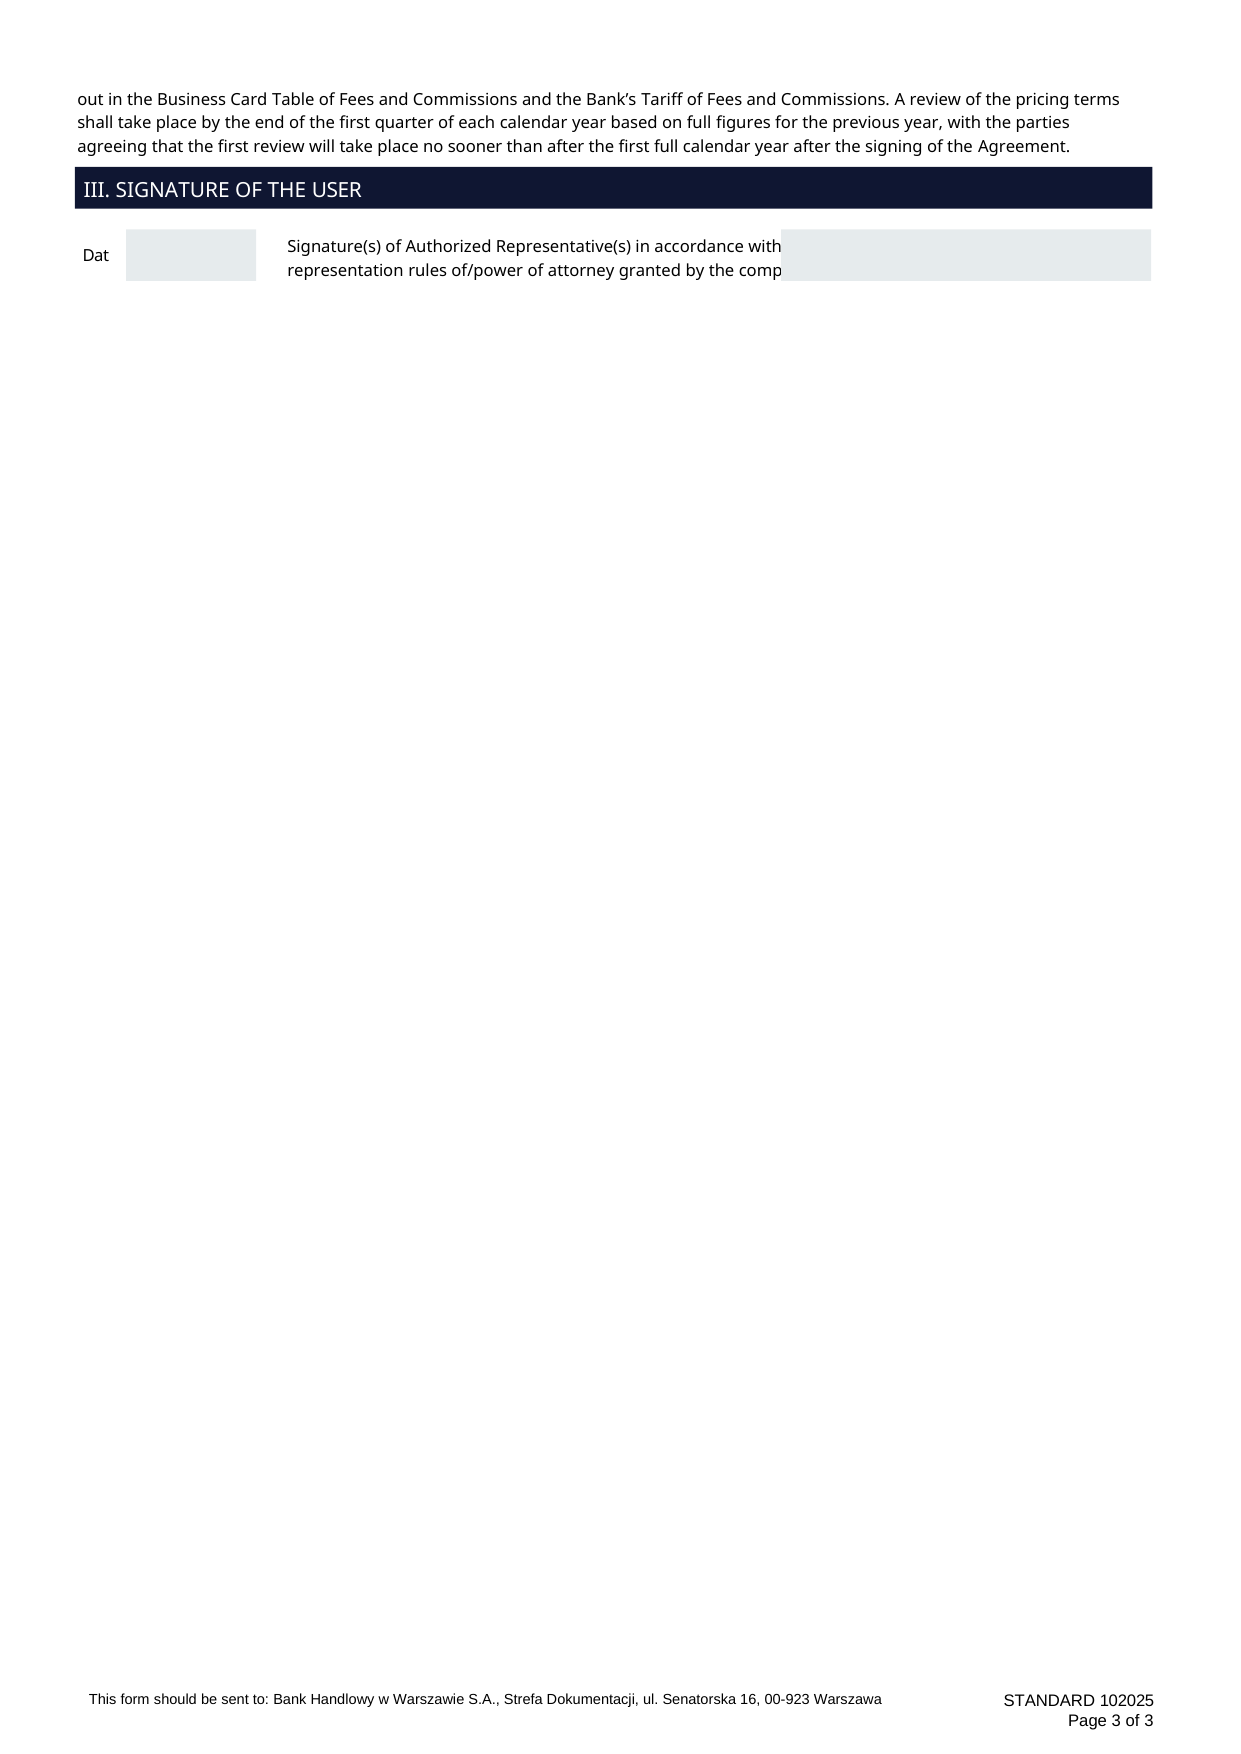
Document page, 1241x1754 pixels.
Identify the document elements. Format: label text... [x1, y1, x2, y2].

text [77, 87, 1129, 157]
text Signature(s) of Authorized Representative(s) in accordance with representation rules of/power of attorney granted by the company [287, 235, 781, 281]
